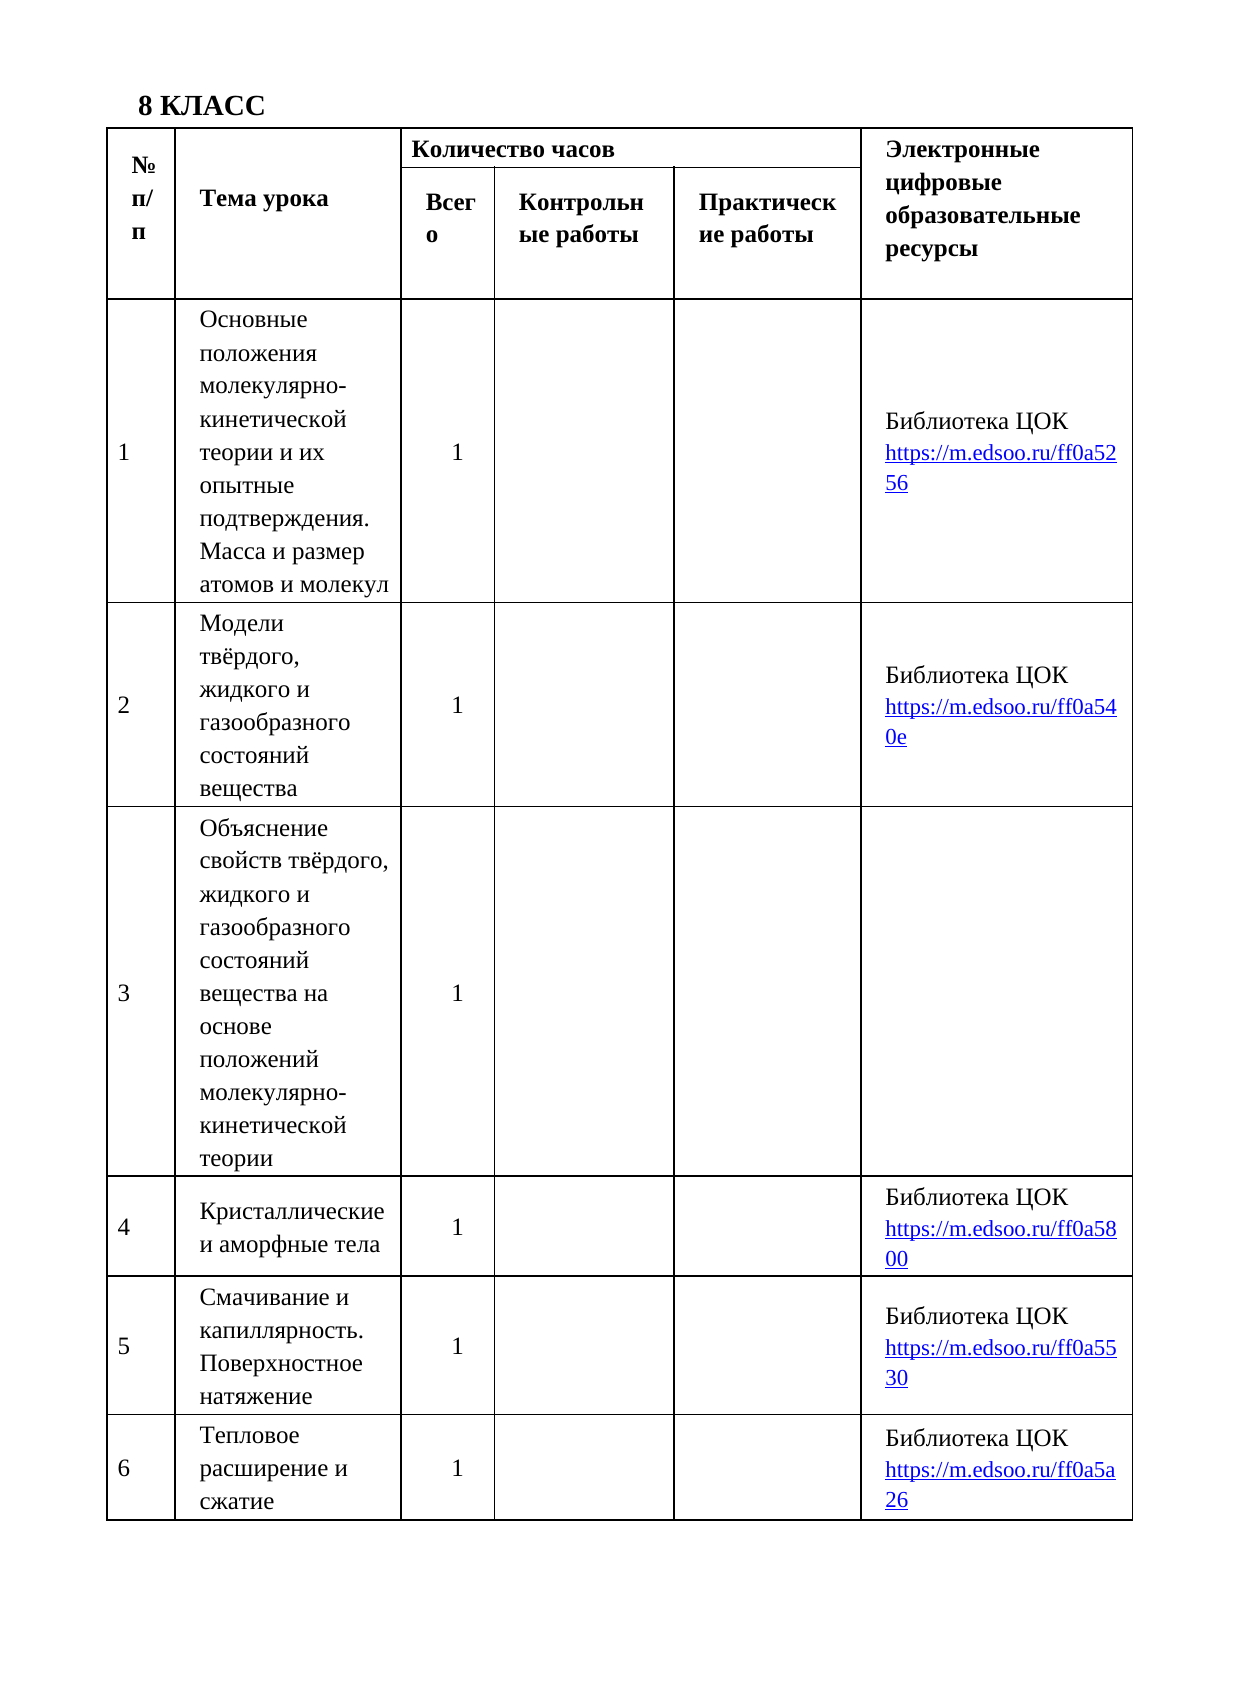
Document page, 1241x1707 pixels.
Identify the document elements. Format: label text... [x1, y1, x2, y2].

table_header Количество часов [402, 129, 860, 166]
table_header Электронные цифровые образовательные ресурсы [862, 129, 1132, 298]
table_cell [675, 603, 860, 806]
table_cell Библиотека ЦОК https://m.edsoo.ru/ff0a5a26 [862, 1415, 1132, 1519]
table_cell 1 [402, 1277, 494, 1414]
table_cell [495, 603, 673, 806]
table_cell Модели твёрдого, жидкого и газообразного состояний вещества [176, 603, 400, 806]
table_cell [675, 807, 860, 1175]
table_cell 1 [402, 603, 494, 806]
table_cell Библиотека ЦОК https://m.edsoo.ru/ff0a540e [862, 603, 1132, 806]
table_cell Библиотека ЦОК https://m.edsoo.ru/ff0a5256 [862, 300, 1132, 601]
table_header Тема урока [176, 129, 400, 298]
table_cell 6 [108, 1415, 174, 1519]
table_cell Смачивание и капиллярность. Поверхностное натяжение [176, 1277, 400, 1414]
table_cell Объяснение свойств твёрдого, жидкого и газообразного состояний вещества на основе положений молекулярно-кинетической теории [176, 807, 400, 1175]
table_cell Всего [402, 168, 494, 298]
table_cell 2 [108, 603, 174, 806]
table_header № п/п [108, 129, 174, 298]
table_cell 4 [108, 1177, 174, 1275]
table_cell 1 [402, 807, 494, 1175]
table_cell Контрольные работы [495, 168, 673, 298]
table_cell 5 [108, 1277, 174, 1414]
table_cell [495, 807, 673, 1175]
table_cell [495, 300, 673, 601]
table_cell [675, 1277, 860, 1414]
table_cell Тепловое расширение и сжатие [176, 1415, 400, 1519]
table_cell 3 [108, 807, 174, 1175]
table_cell [495, 1415, 673, 1519]
table_cell [675, 1177, 860, 1275]
table_cell [495, 1177, 673, 1275]
table_cell [675, 1415, 860, 1519]
table_cell Библиотека ЦОК https://m.edsoo.ru/ff0a5530 [862, 1277, 1132, 1414]
table_cell [675, 300, 860, 601]
table_cell [862, 807, 1132, 1175]
table_cell Библиотека ЦОК https://m.edsoo.ru/ff0a5800 [862, 1177, 1132, 1275]
table_cell Кристаллические и аморфные тела [176, 1177, 400, 1275]
table_cell 1 [402, 1415, 494, 1519]
table_cell Основные положения молекулярно-кинетической теории и их опытные подтверждения. Масса и размер атомов и молекул [176, 300, 400, 601]
table_cell 1 [108, 300, 174, 601]
table_cell Практические работы [675, 168, 860, 298]
text 8 КЛАСС [131, 88, 1122, 122]
table_cell 1 [402, 1177, 494, 1275]
table_cell 1 [402, 300, 494, 601]
table_cell [495, 1277, 673, 1414]
